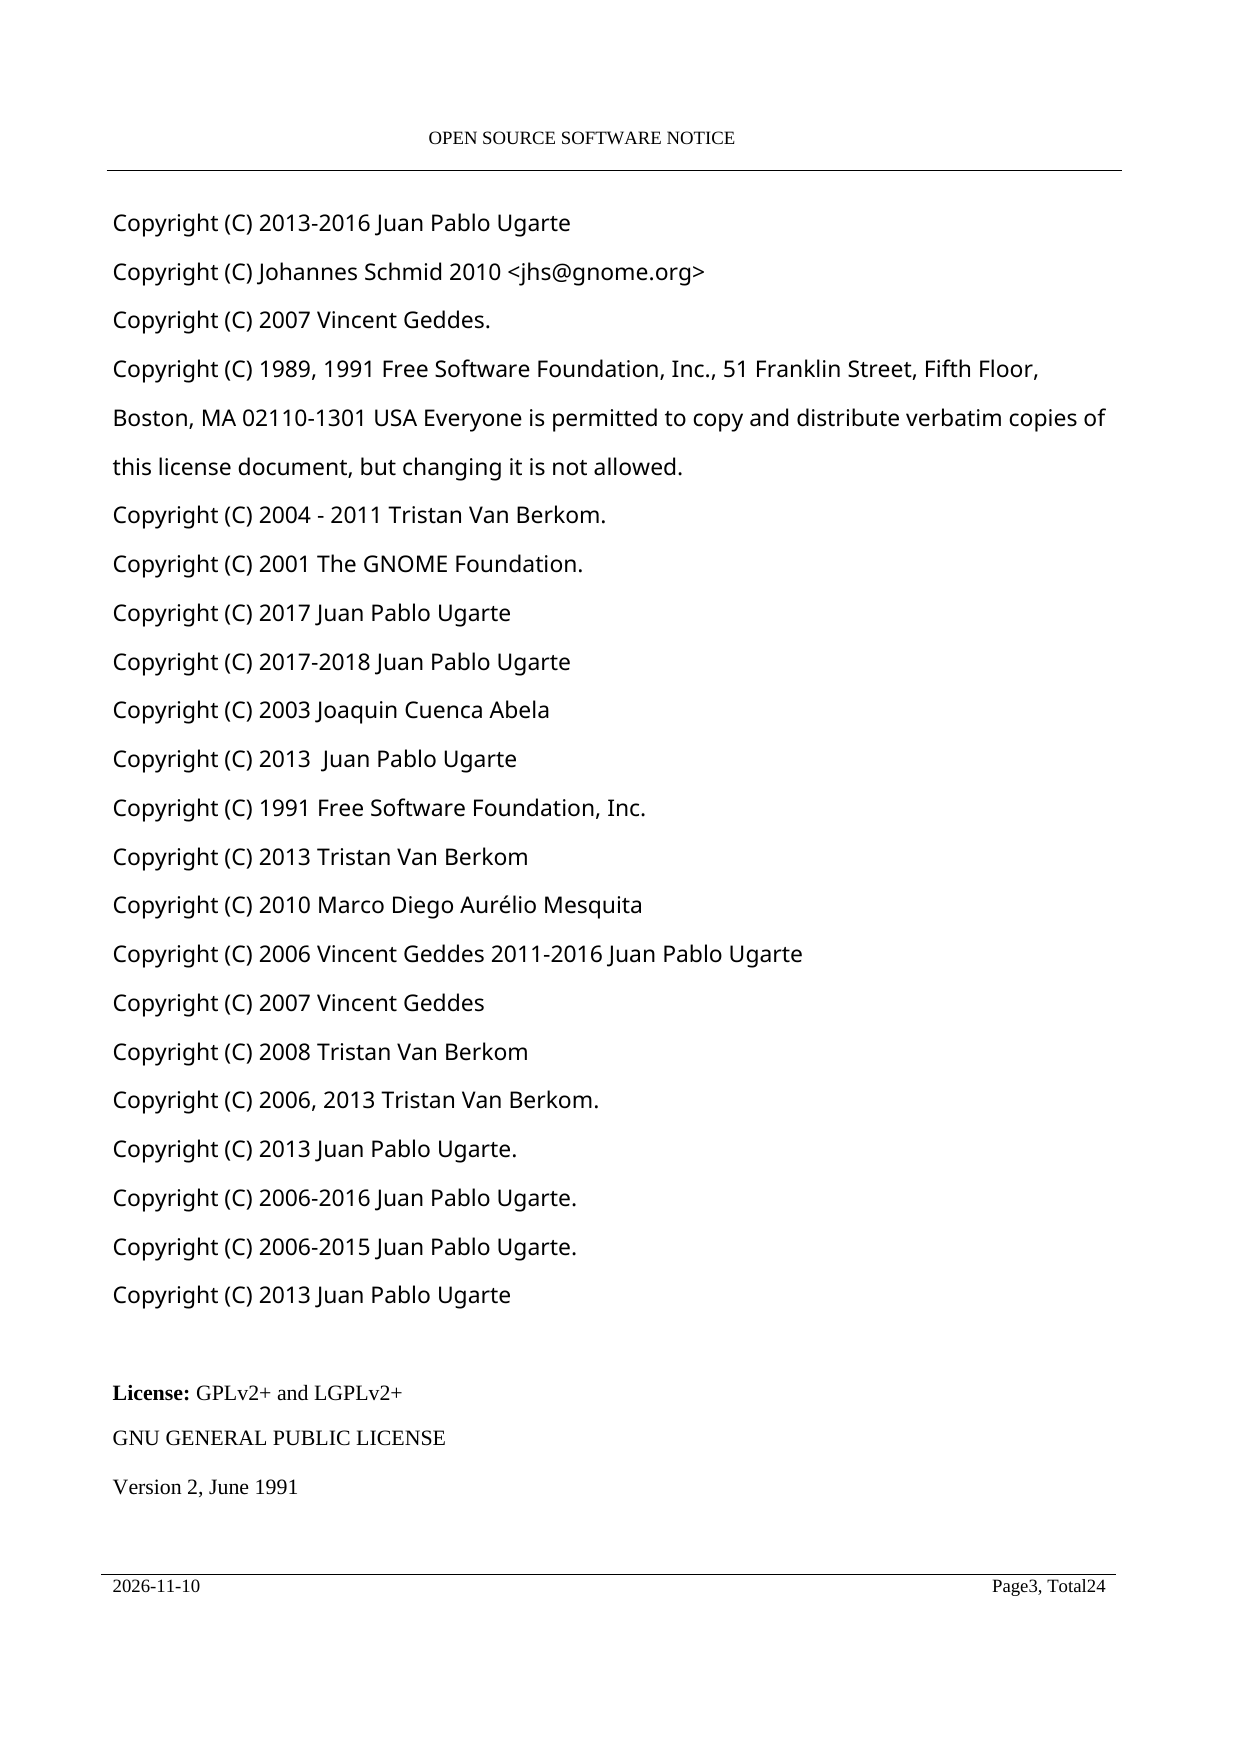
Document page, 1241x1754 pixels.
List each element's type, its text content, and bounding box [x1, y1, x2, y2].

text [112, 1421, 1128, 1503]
text License: GPLv2+ and LGPLv2+ [112, 1376, 1128, 1409]
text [112, 206, 1128, 1360]
